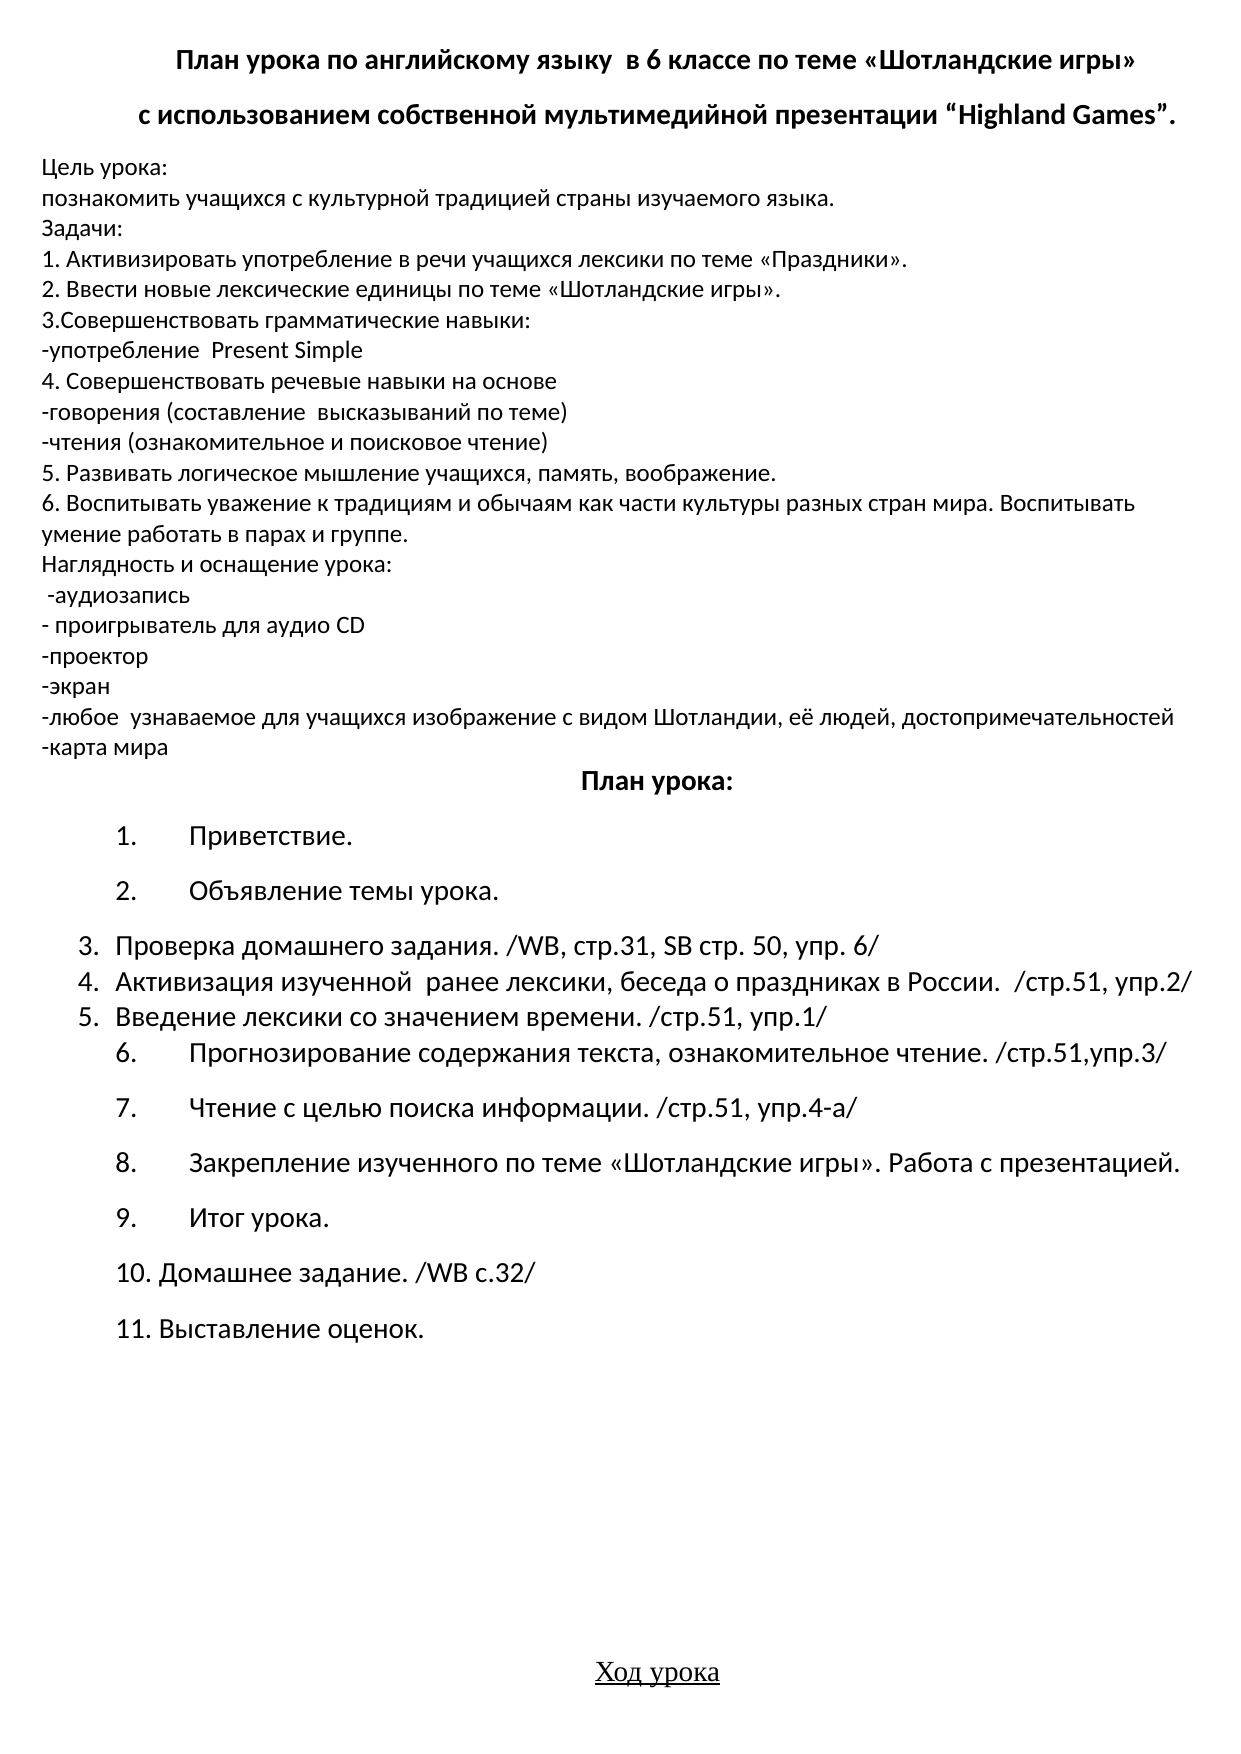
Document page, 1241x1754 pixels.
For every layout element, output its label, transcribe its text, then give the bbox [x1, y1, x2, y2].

text 1. Активизировать употребление в речи учащихся лексики по теме «Праздники». [41, 243, 1199, 274]
text -аудиозапись [41, 579, 1199, 609]
text 3.Совершенствовать грамматические навыки: [41, 304, 1199, 335]
text 2. Объявление темы урока. [115, 872, 1199, 908]
text 4. Совершенствовать речевые навыки на основе [41, 365, 1199, 396]
text 2. Ввести новые лексические единицы по теме «Шотландские игры». [41, 274, 1199, 304]
text -экран [41, 670, 1199, 701]
text Ход урока [115, 1654, 1199, 1687]
text Задачи: [41, 213, 1199, 243]
text -карта мира [41, 731, 1199, 762]
text познакомить учащихся с культурной традицией страны изучаемого языка. [41, 182, 1199, 213]
text 9. Итог урока. [115, 1199, 1199, 1235]
text 1. Приветствие. [115, 817, 1199, 853]
list Проверка домашнего задания. /WB, стр.31, SB стр. 50, упр. 6/ [78, 927, 1199, 963]
text -употребление Present Simple [41, 335, 1199, 365]
text Наглядность и оснащение урока: [41, 548, 1199, 579]
text с использованием собственной мультимедийной презентации “Highland Games”. [115, 96, 1199, 132]
text План урока по английскому языку в 6 классе по теме «Шотландские игры» [115, 41, 1199, 77]
text -чтения (ознакомительное и поисковое чтение) [41, 426, 1199, 457]
text 10. Домашнее задание. /WB с.32/ [115, 1254, 1199, 1290]
text План урока: [115, 762, 1199, 798]
text 6. Воспитывать уважение к традициям и обычаям как части культуры разных стран мира. Воспитывать умение работать в парах и группе. [41, 487, 1199, 548]
text -проектор [41, 640, 1199, 670]
text 7. Чтение с целью поиска информации. /стр.51, упр.4-а/ [115, 1089, 1199, 1125]
text 11. Выставление оценок. [115, 1310, 1199, 1345]
text 6. Прогнозирование содержания текста, ознакомительное чтение. /стр.51,упр.3/ [115, 1034, 1199, 1070]
text 5. Развивать логическое мышление учащихся, память, воображение. [41, 457, 1199, 487]
text -любое узнаваемое для учащихся изображение с видом Шотландии, её людей, достопримечательностей [41, 701, 1199, 731]
text Цель урока: [41, 152, 1199, 182]
list Активизация изученной ранее лексики, беседа о праздниках в России. /стр.51, упр.2/ [78, 963, 1199, 998]
text -говорения (составление высказываний по теме) [41, 396, 1199, 426]
list Введение лексики со значением времени. /стр.51, упр.1/ [78, 998, 1199, 1034]
text 8. Закрепление изученного по теме «Шотландские игры». Работа с презентацией. [115, 1144, 1199, 1180]
text - проигрыватель для аудио CD [41, 609, 1199, 640]
